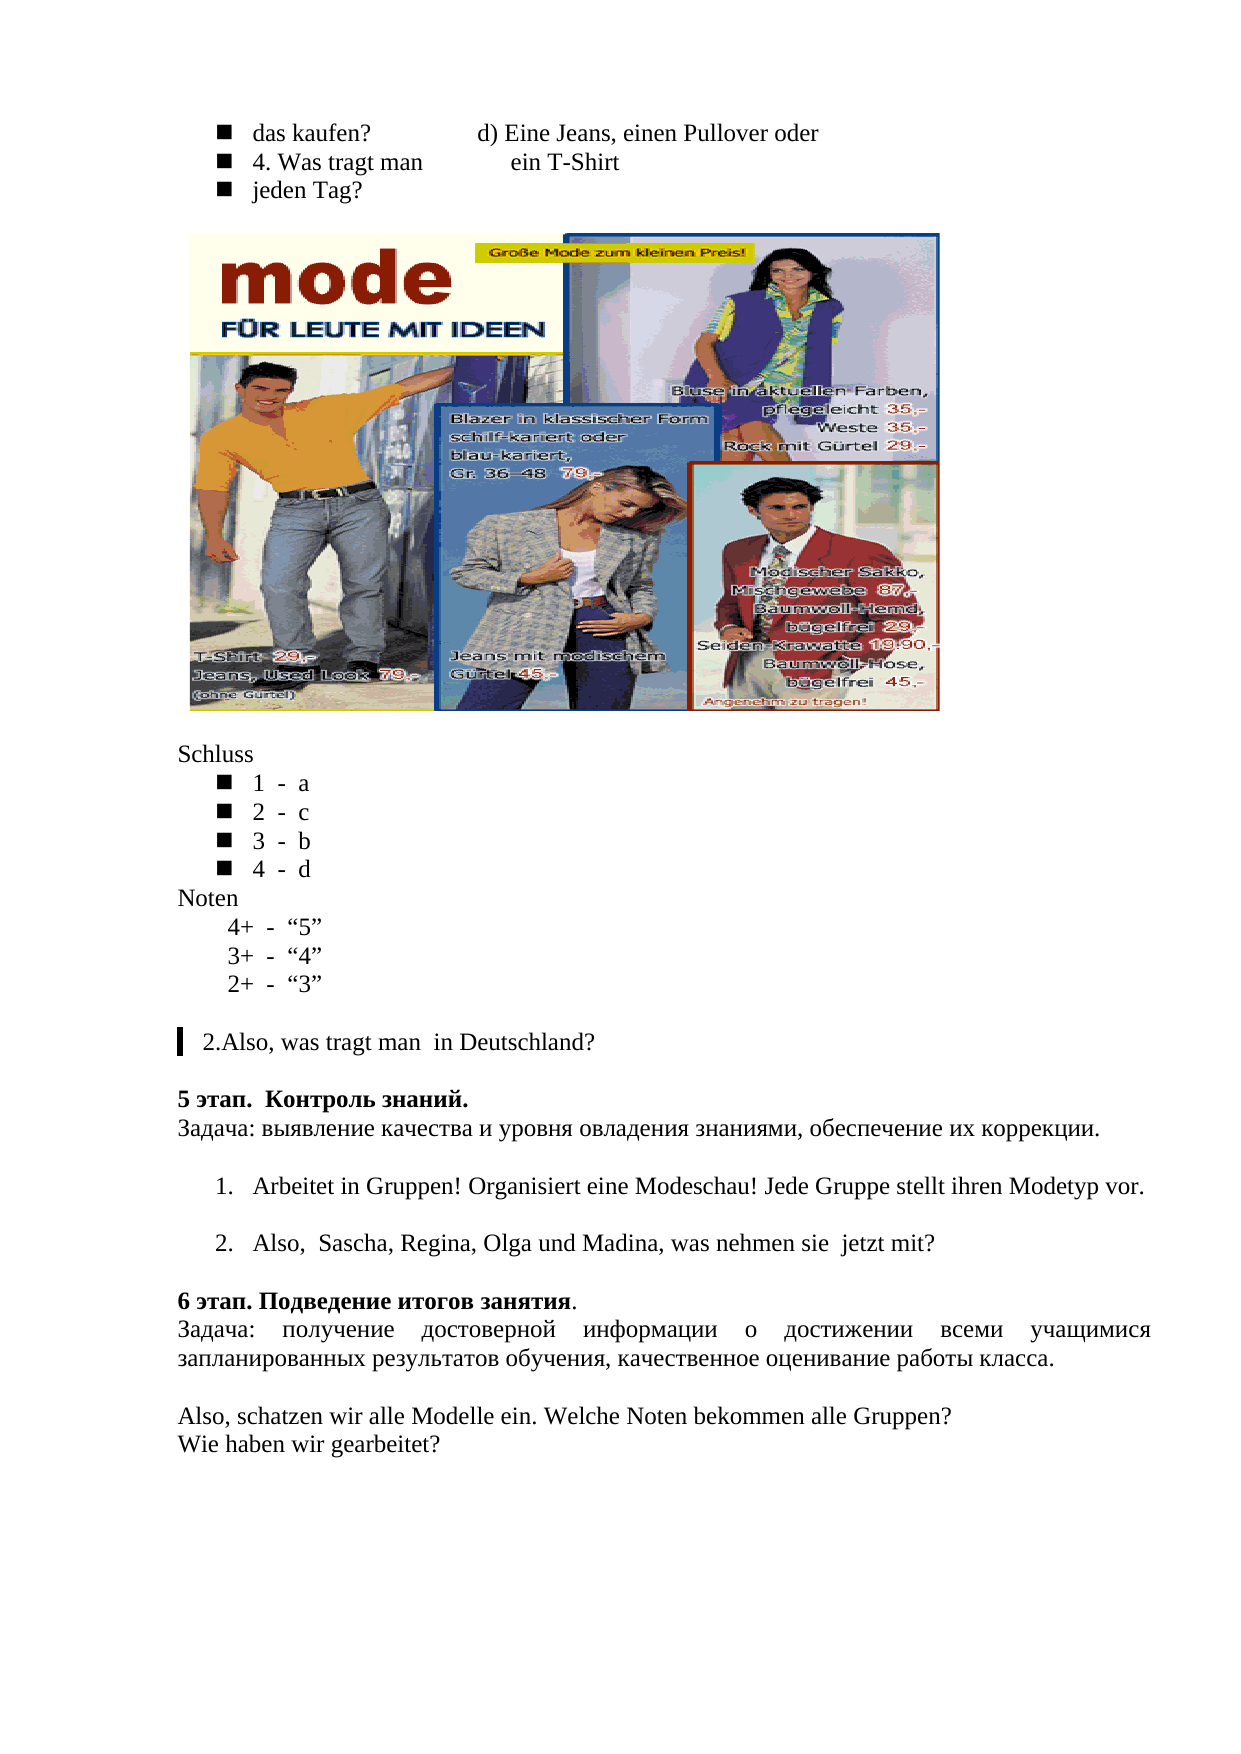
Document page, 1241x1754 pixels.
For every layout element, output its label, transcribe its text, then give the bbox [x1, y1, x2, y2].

picture [189, 233, 940, 711]
list 1 - a [215, 768, 1152, 797]
list 2 - c [215, 797, 1152, 826]
text Задача: выявление качества и уровня овладения знаниями, обеспечение их коррекции. [177, 1113, 1152, 1142]
text Schluss [177, 739, 1152, 768]
list jeden Tag? [215, 176, 1152, 204]
list Arbeitet in Gruppen! Organisiert eine Modeschau! Jede Gruppe stellt ihren Modetyp vor. [215, 1171, 1152, 1199]
list das kaufen? d) Eine Jeans, einen Pullover oder [215, 118, 1152, 147]
list 3 - b [215, 826, 1152, 854]
text Also, schatzen wir alle Modelle ein. Welche Noten bekommen alle Gruppen? [177, 1401, 1152, 1429]
text Задача: получение достоверной информации о достижении всеми учащимися запланированных результатов обучения, качественное оценивание работы класса. [177, 1314, 1152, 1372]
list 4 - d [215, 854, 1152, 883]
text 6 этап. Подведение итогов занятия. [177, 1286, 1152, 1314]
list 4. Was tragt man ein T-Shirt [215, 147, 1152, 176]
list Also, Sascha, Regina, Olga und Madina, was nehmen sie jetzt mit? [215, 1228, 1152, 1257]
text 2+ - “ [177, 969, 1152, 998]
text 4+ - “ [177, 912, 1152, 941]
text 3+ - “ [177, 941, 1152, 969]
text Wie haben wir gearbeitet? [177, 1429, 1152, 1458]
text 5 этап. Контроль знаний. [177, 1084, 1152, 1113]
text 2.Also, was tragt man in Deutschland? [183, 1027, 1152, 1056]
text Noten [177, 883, 1152, 912]
